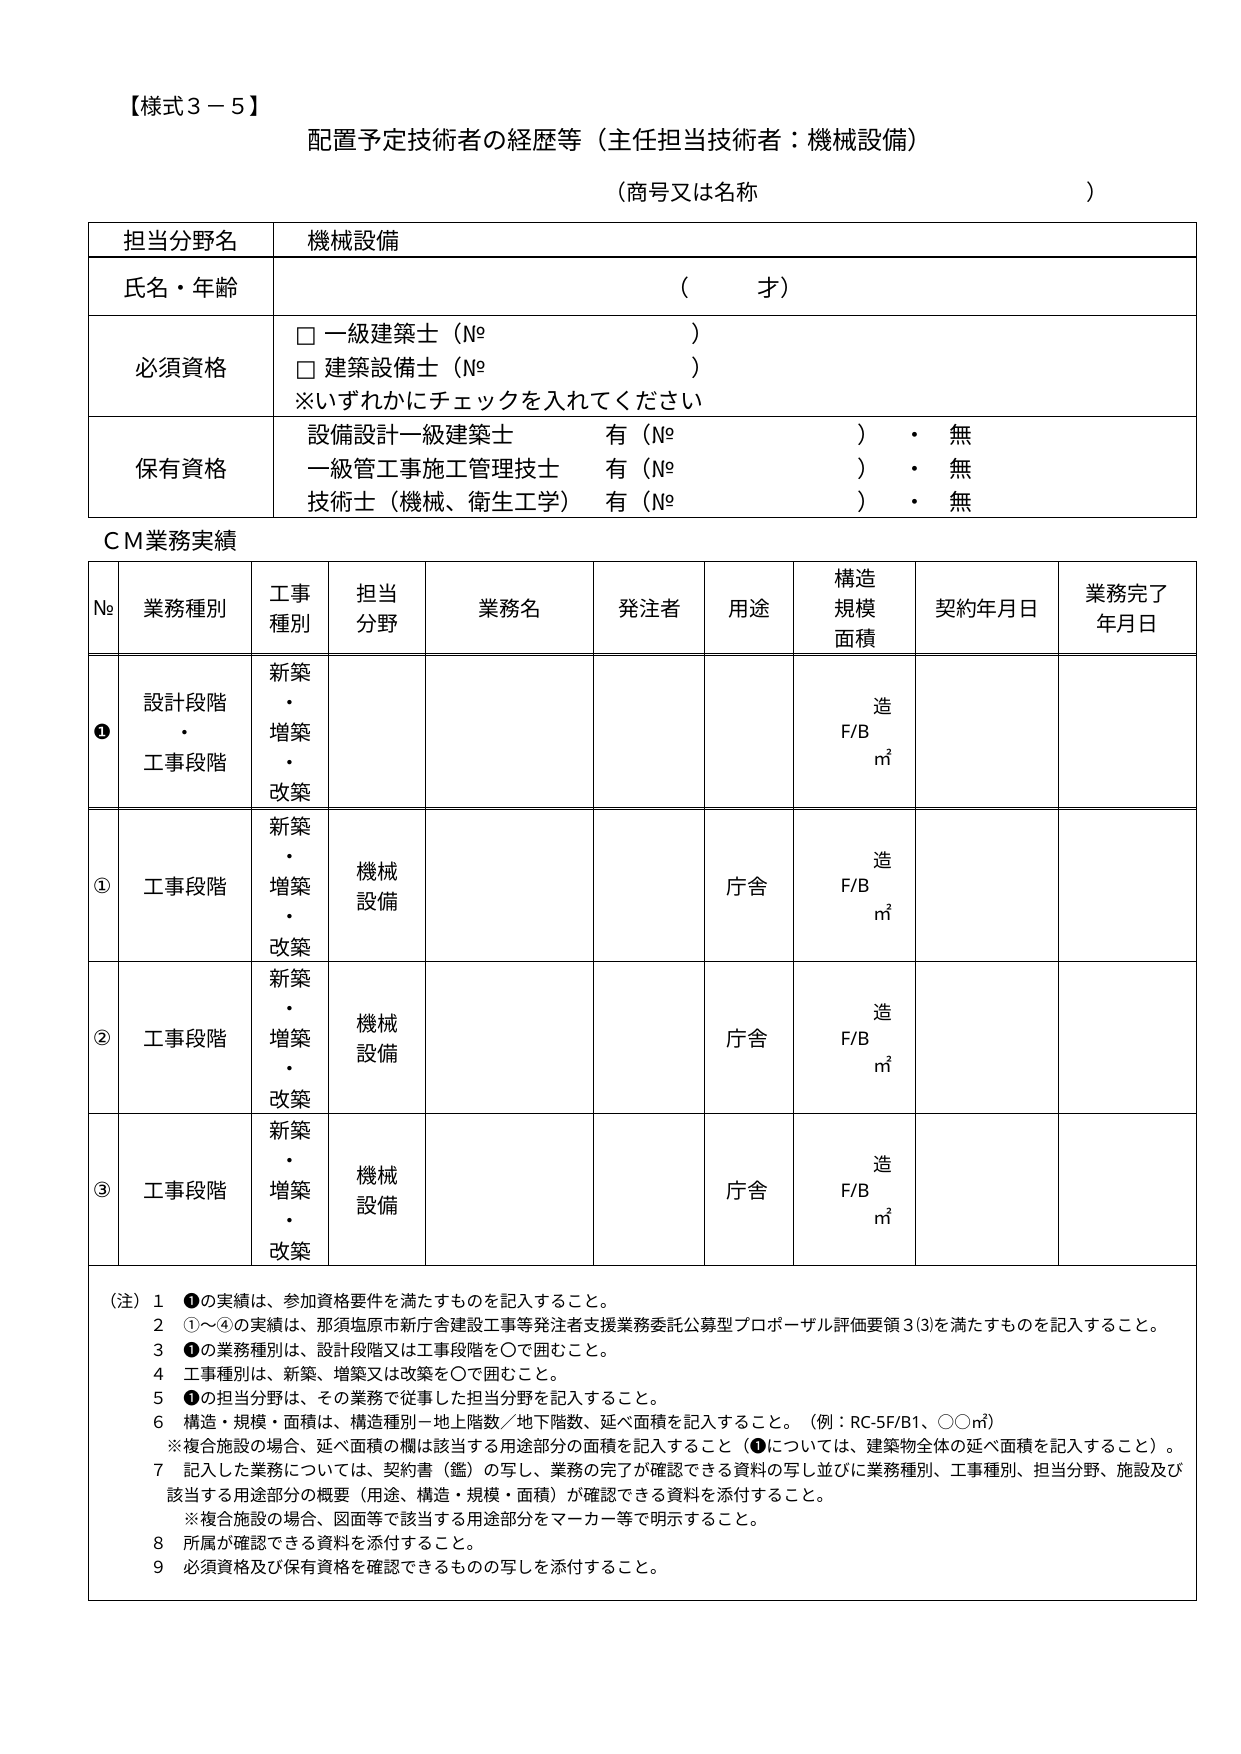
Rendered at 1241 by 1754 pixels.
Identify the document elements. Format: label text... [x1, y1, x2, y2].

table_cell 工事段階 [119, 962, 251, 1113]
table_cell 保有資格 [89, 417, 273, 517]
table_cell [594, 810, 704, 961]
table_cell [1059, 962, 1196, 1113]
table_cell ❶ [89, 656, 118, 807]
table_cell 工事段階 [119, 810, 251, 961]
table_cell 業務種別 [119, 562, 251, 653]
table_cell 機械 設備 [329, 962, 425, 1113]
table_cell ＣＭ業務実績 [89, 518, 1196, 561]
table_cell 新築 ・ 増築 ・ 改築 [252, 656, 328, 807]
table_header 機械設備 [274, 223, 1196, 256]
table_cell 造 F/B ㎡ [794, 962, 915, 1113]
table_cell 新築 ・ 増築 ・ 改築 [252, 810, 328, 961]
table_cell [916, 810, 1058, 961]
table_cell 契約年月日 [916, 562, 1058, 653]
table_cell 庁舎 [705, 1114, 793, 1265]
table_cell 工事段階 [119, 1114, 251, 1265]
table_cell [426, 1114, 593, 1265]
table_cell [1059, 656, 1196, 807]
table_cell [594, 1114, 704, 1265]
table_cell [1059, 810, 1196, 961]
table_cell 氏名・年齢 [89, 258, 273, 315]
table_cell 業務名 [426, 562, 593, 653]
table_cell 必須資格 [89, 316, 273, 416]
table_header 担当分野名 [89, 223, 273, 256]
table_cell 造 F/B ㎡ [794, 656, 915, 807]
table_cell 設備設計一級建築士 有（№ ） ・ 無 一級管工事施工管理技士 有（№ ） ・ 無 技術士（機械、衛生工学） 有（№ ） ・ 無 [274, 417, 1196, 517]
table_cell [1059, 1114, 1196, 1265]
table_cell 担当 分野 [329, 562, 425, 653]
table_cell [594, 962, 704, 1113]
table_cell 構造 規模 面積 [794, 562, 915, 653]
text （商号又は名称 ） [118, 175, 1107, 206]
table_cell （ 才） [274, 258, 1196, 315]
text 配置予定技術者の経歴等（主任担当技術者：機械設備） [118, 120, 1122, 157]
table_cell （注）１ ❶の実績は、参加資格要件を満たすものを記入すること。 ２ ①～④の実績は、那須塩原市新庁舎建設工事等発注者支援業務委託公募型プロポーザル評価要領３⑶を満たすものを記入すること。 ３ ❶の業務種別は、設計段階又は工事段階を〇で囲むこと。 ４ 工事種別は、新築、増築又は改築を〇で囲むこと。 ５ ❶の担当分野は、その業務で従事した担当分野を記入すること。 ６ 構造・規模・面積は、構造種別－地上階数／地下階数、延べ面積を記入すること。（例：RC-5F/B1、○○㎡） ※複合施設の場合、延べ面積の欄は該当する用途部分の面積を記入すること（❶については、建築物全体の延べ面積を記入すること）。 ７ 記入した業務については、契約書（鑑）の写し、業務の完了が確認できる資料の写し並びに業務種別、工事種別、担当分野、施設及び該当する用途部分の概要（用途、構造・規模・面積）が確認できる資料を添付すること。 ※複合施設の場合、図面等で該当する用途部分をマーカー等で明示すること。 ８ 所属が確認できる資料を添付すること。 ９ 必須資格及び保有資格を確認できるものの写しを添付すること。 [89, 1266, 1196, 1600]
table_cell [916, 656, 1058, 807]
table_cell 機械 設備 [329, 1114, 425, 1265]
table_cell 造 F/B ㎡ [794, 1114, 915, 1265]
table_cell [426, 962, 593, 1113]
table_cell 用途 [705, 562, 793, 653]
table_cell [594, 656, 704, 807]
text 【様式３－５】 [118, 89, 1122, 120]
table_cell [329, 656, 425, 807]
table_cell 設計段階 ・ 工事段階 [119, 656, 251, 807]
table_cell 新築 ・ 増築 ・ 改築 [252, 1114, 328, 1265]
table_cell ② [89, 962, 118, 1113]
table_cell 業務完了 年月日 [1059, 562, 1196, 653]
table_cell 工事 種別 [252, 562, 328, 653]
table_cell ③ [89, 1114, 118, 1265]
table_cell 新築 ・ 増築 ・ 改築 [252, 962, 328, 1113]
table_cell [916, 962, 1058, 1113]
table_cell 発注者 [594, 562, 704, 653]
table_cell [426, 810, 593, 961]
table_cell 造 F/B ㎡ [794, 810, 915, 961]
table_cell ① [89, 810, 118, 961]
table_cell 一級建築士（№ ） 建築設備士（№ ） ※いずれかにチェックを入れてください [274, 316, 1196, 416]
table_cell № [89, 562, 118, 653]
table_cell 庁舎 [705, 962, 793, 1113]
table_cell [426, 656, 593, 807]
table_cell [916, 1114, 1058, 1265]
table_cell 機械 設備 [329, 810, 425, 961]
table_cell [705, 656, 793, 807]
table_cell 庁舎 [705, 810, 793, 961]
